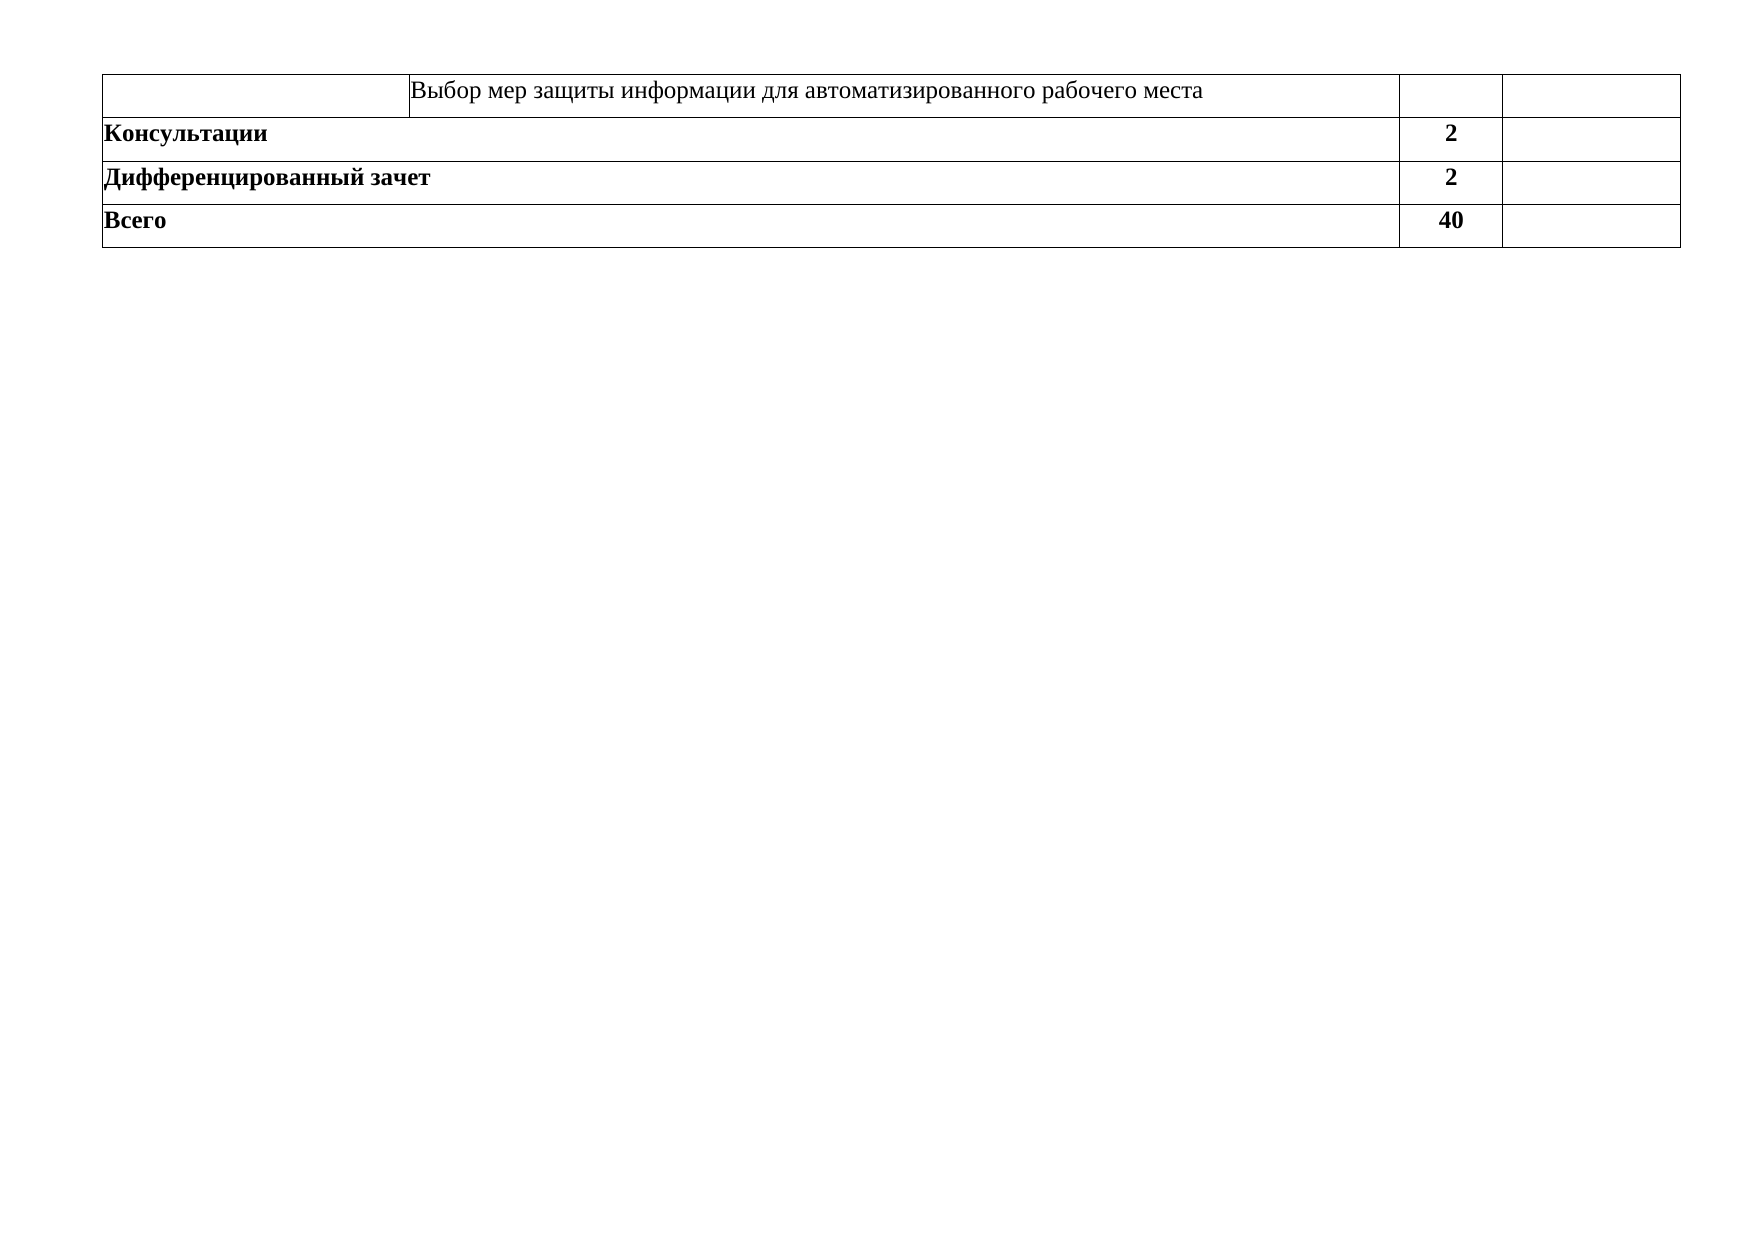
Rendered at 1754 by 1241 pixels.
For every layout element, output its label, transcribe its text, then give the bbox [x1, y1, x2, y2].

table_cell [1503, 75, 1680, 117]
table_cell [1400, 75, 1502, 117]
table_cell [1503, 162, 1680, 204]
table_cell Всего [103, 205, 1399, 247]
table_cell [1503, 205, 1680, 247]
table_cell 2 [1400, 162, 1502, 204]
table_cell Выбор мер защиты информации для автоматизированного рабочего места [410, 75, 1399, 117]
table_cell 2 [1400, 118, 1502, 161]
table_cell [1503, 118, 1680, 161]
table_cell Дифференцированный зачет [103, 162, 1399, 204]
table_cell 40 [1400, 205, 1502, 247]
table_cell Консультации [103, 118, 1399, 161]
table_cell [103, 75, 409, 117]
